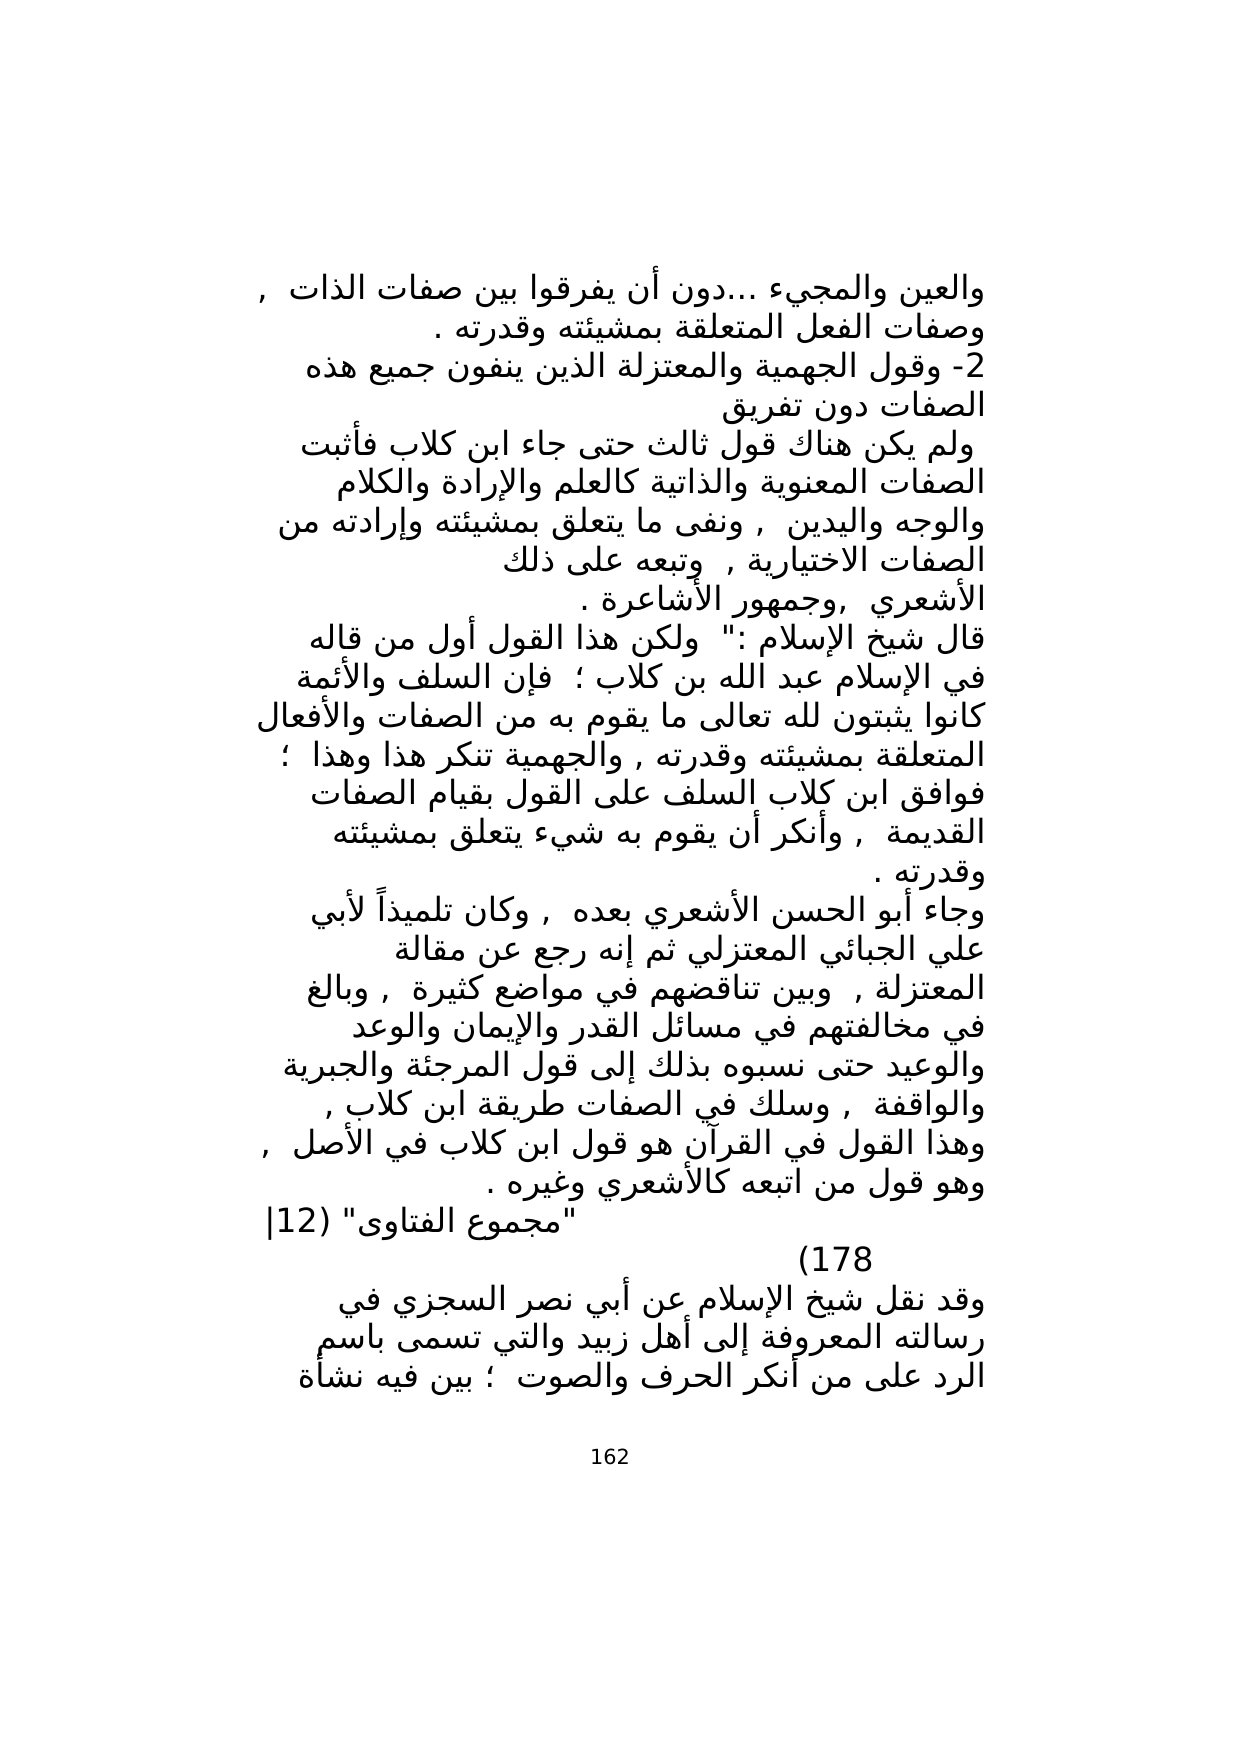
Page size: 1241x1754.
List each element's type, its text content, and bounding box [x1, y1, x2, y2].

text "مجموع الفتاوى" (12|178) [254, 1201, 874, 1279]
text قال شيخ الإسلام :" ولكن هذا القول أول من قاله في الإسلام عبد الله بن كلاب ؛ فإن السلف والأئمة كانوا يثبتون لله تعالى ما يقوم به من الصفات والأفعال المتعلقة بمشيئته وقدرته , والجهمية تنكر هذا وهذا ؛ فوافق ابن كلاب السلف على القول بقيام الصفات القديمة , وأنكر أن يقوم به شيء يتعلق بمشيئته وقدرته . [254, 618, 986, 890]
text وجاء أبو الحسن الأشعري بعده , وكان تلميذاً لأبي علي الجبائي المعتزلي ثم إنه رجع عن مقالة المعتزلة , وبين تناقضهم في مواضع كثيرة , وبالغ في مخالفتهم في مسائل القدر والإيمان والوعد والوعيد حتى نسبوه بذلك إلى قول المرجئة والجبرية والواقفة , وسلك في الصفات طريقة ابن كلاب , وهذا القول في القرآن هو قول ابن كلاب في الأصل , وهو قول من اتبعه كالأشعري وغيره . [254, 890, 986, 1201]
text ولم يكن هناك قول ثالث حتى جاء ابن كلاب فأثبت الصفات المعنوية والذاتية كالعلم والإرادة والكلام والوجه واليدين , ونفى ما يتعلق بمشيئته وإرادته من الصفات الاختيارية , وتبعه على ذلك الأشعري ,وجمهور الأشاعرة . [254, 424, 986, 618]
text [254, 269, 986, 346]
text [254, 1279, 986, 1396]
text 2- وقول الجهمية والمعتزلة الذين ينفون جميع هذه الصفات دون تفريق [254, 346, 986, 424]
